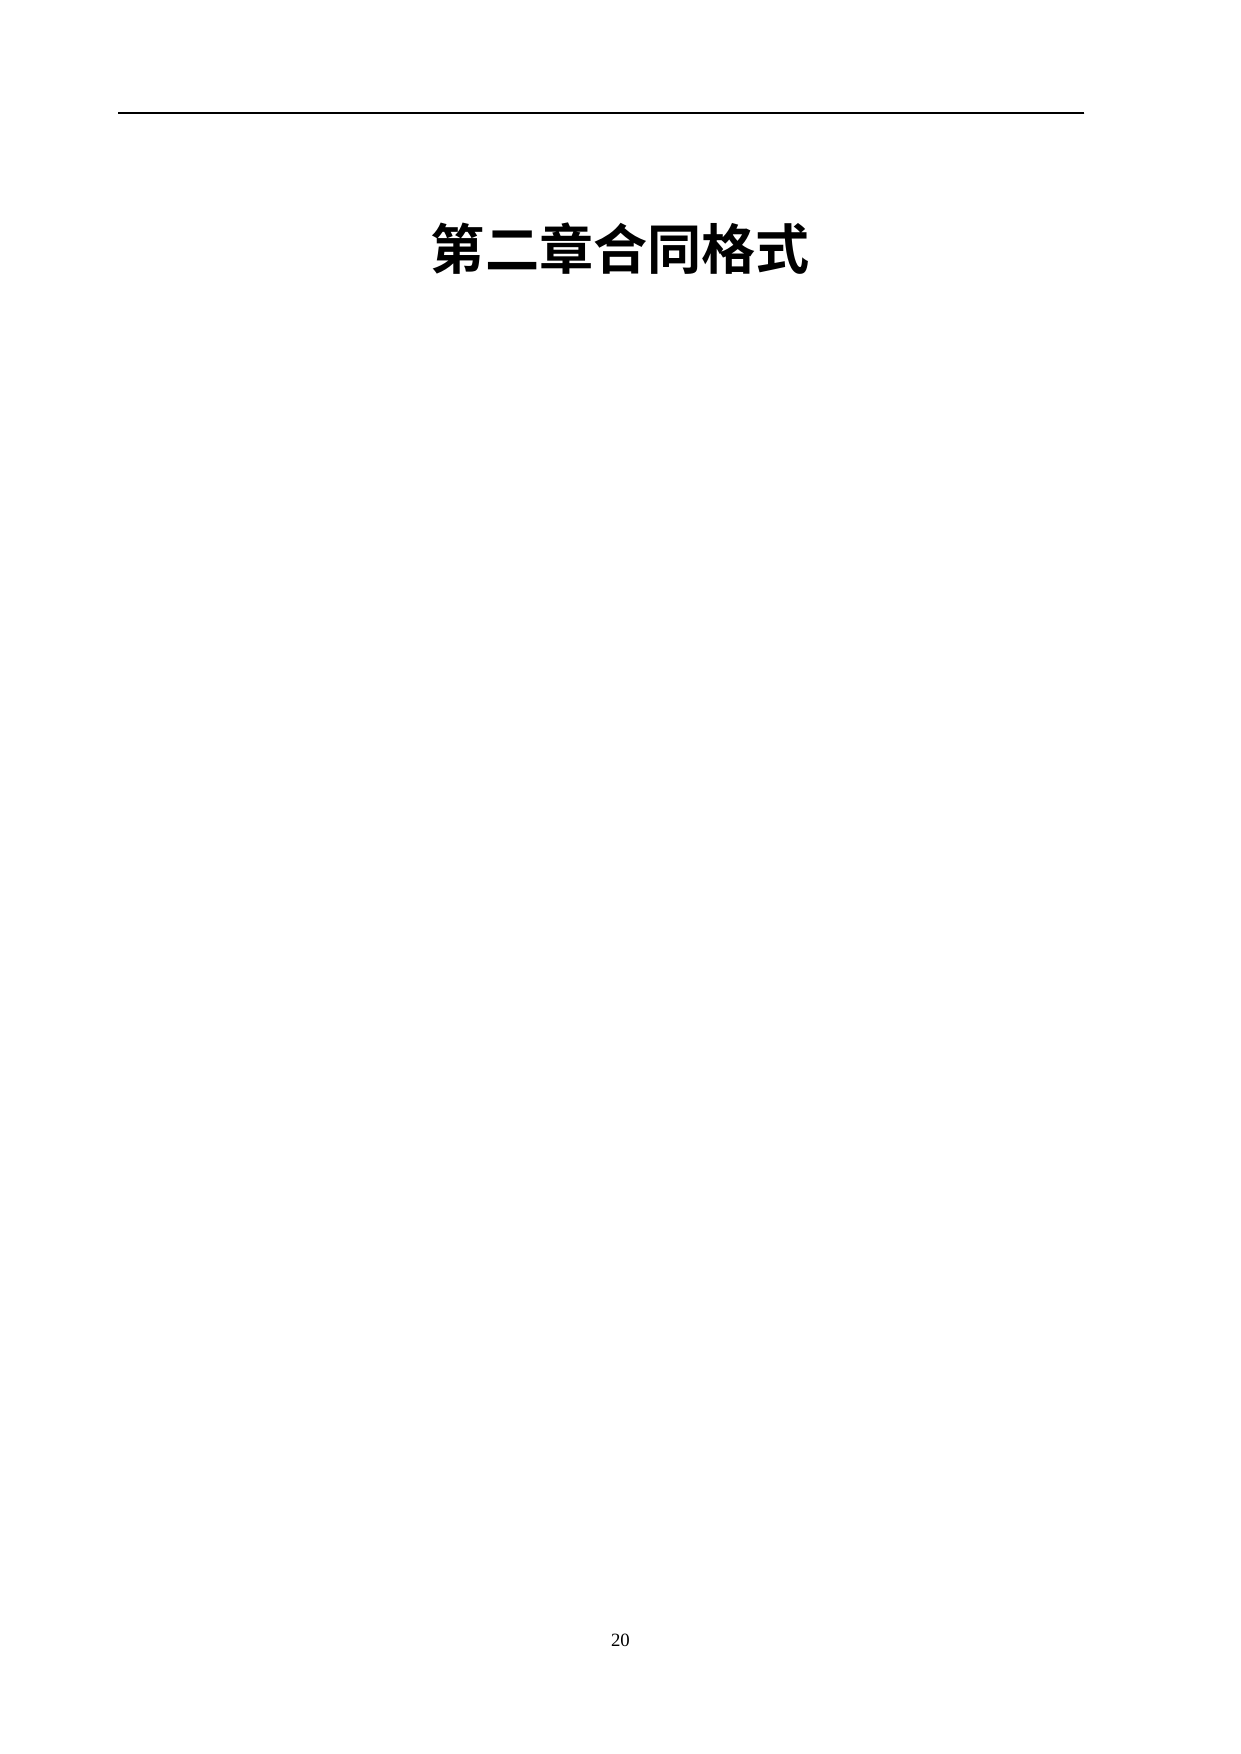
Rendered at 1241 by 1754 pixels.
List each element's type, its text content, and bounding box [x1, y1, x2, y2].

subtitle 第二章合同格式 [118, 197, 1122, 295]
